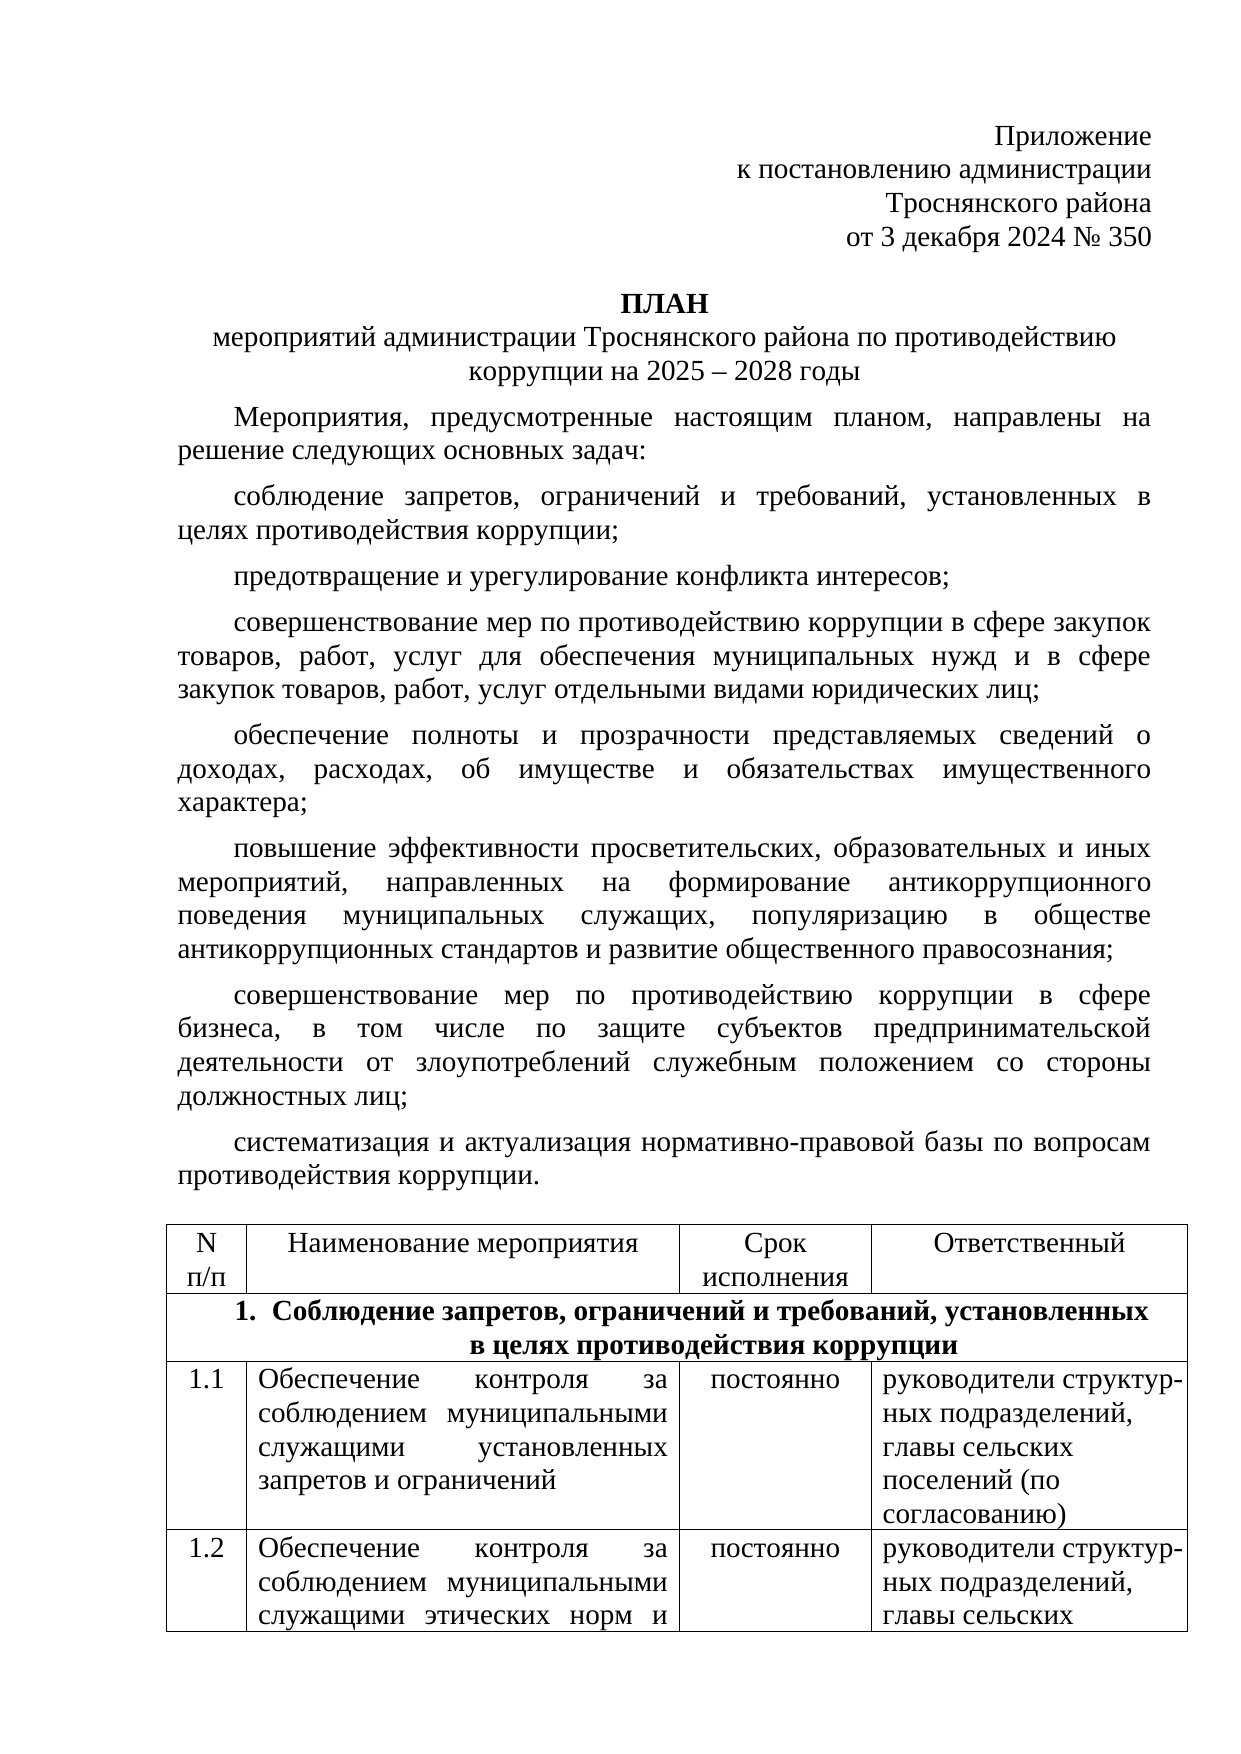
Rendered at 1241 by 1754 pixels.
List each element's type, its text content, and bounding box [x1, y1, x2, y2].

text обеспечение полноты и прозрачности представляемых сведений о доходах, расходах, об имуществе и обязательствах имущественного характера; [177, 717, 1152, 818]
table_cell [872, 1530, 1187, 1631]
text к постановлению администрации [177, 152, 1152, 185]
text Троснянского района [177, 185, 1152, 219]
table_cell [247, 1530, 679, 1631]
text мероприятий администрации Троснянского района по противодействию коррупции на 2025 – 2028 годы [177, 319, 1152, 386]
text соблюдение запретов, ограничений и требований, установленных в целях противодействия коррупции; [177, 478, 1152, 546]
text совершенствование мер по противодействию коррупции в сфере бизнеса, в том числе по защите субъектов предпринимательской деятельности от злоупотреблений служебным положением со стороны должностных лиц; [177, 977, 1152, 1111]
table_header Срок исполнения [680, 1225, 871, 1292]
table_cell 1.1 [167, 1362, 246, 1529]
text повышение эффективности просветительских, образовательных и иных мероприятий, направленных на формирование антикоррупционного поведения муниципальных служащих, популяризацию в обществе антикоррупционных стандартов и развитие общественного правосознания; [177, 830, 1152, 964]
table_header Наименование мероприятия [247, 1225, 679, 1292]
table_cell руководители структур-ных подразделений, главы сельских поселений (по согласованию) [872, 1362, 1187, 1529]
text совершенствование мер по противодействию коррупции в сфере закупок товаров, работ, услуг для обеспечения муниципальных нужд и в сфере закупок товаров, работ, услуг отдельными видами юридических лиц; [177, 604, 1152, 705]
text от 3 декабря 2024 № 350 [177, 219, 1152, 252]
table_header N п/п [167, 1225, 246, 1292]
table_cell Соблюдение запретов, ограничений и требований, установленных в целях противодействия коррупции [167, 1294, 1187, 1361]
table_cell постоянно [680, 1530, 871, 1631]
table_cell Обеспечение контроля за соблюдением муниципальными служащими установленных запретов и ограничений [247, 1362, 679, 1529]
text ПЛАН [177, 286, 1152, 319]
text Приложение [177, 118, 1152, 152]
table_header Ответственный [872, 1225, 1187, 1292]
text предотвращение и урегулирование конфликта интересов; [177, 558, 1152, 592]
table_cell постоянно [680, 1362, 871, 1529]
text систематизация и актуализация нормативно-правовой базы по вопросам противодействия коррупции. [177, 1124, 1152, 1191]
table_cell 1.2 [167, 1530, 246, 1631]
text Мероприятия, предусмотренные настоящим планом, направлены на решение следующих основных задач: [177, 399, 1152, 466]
